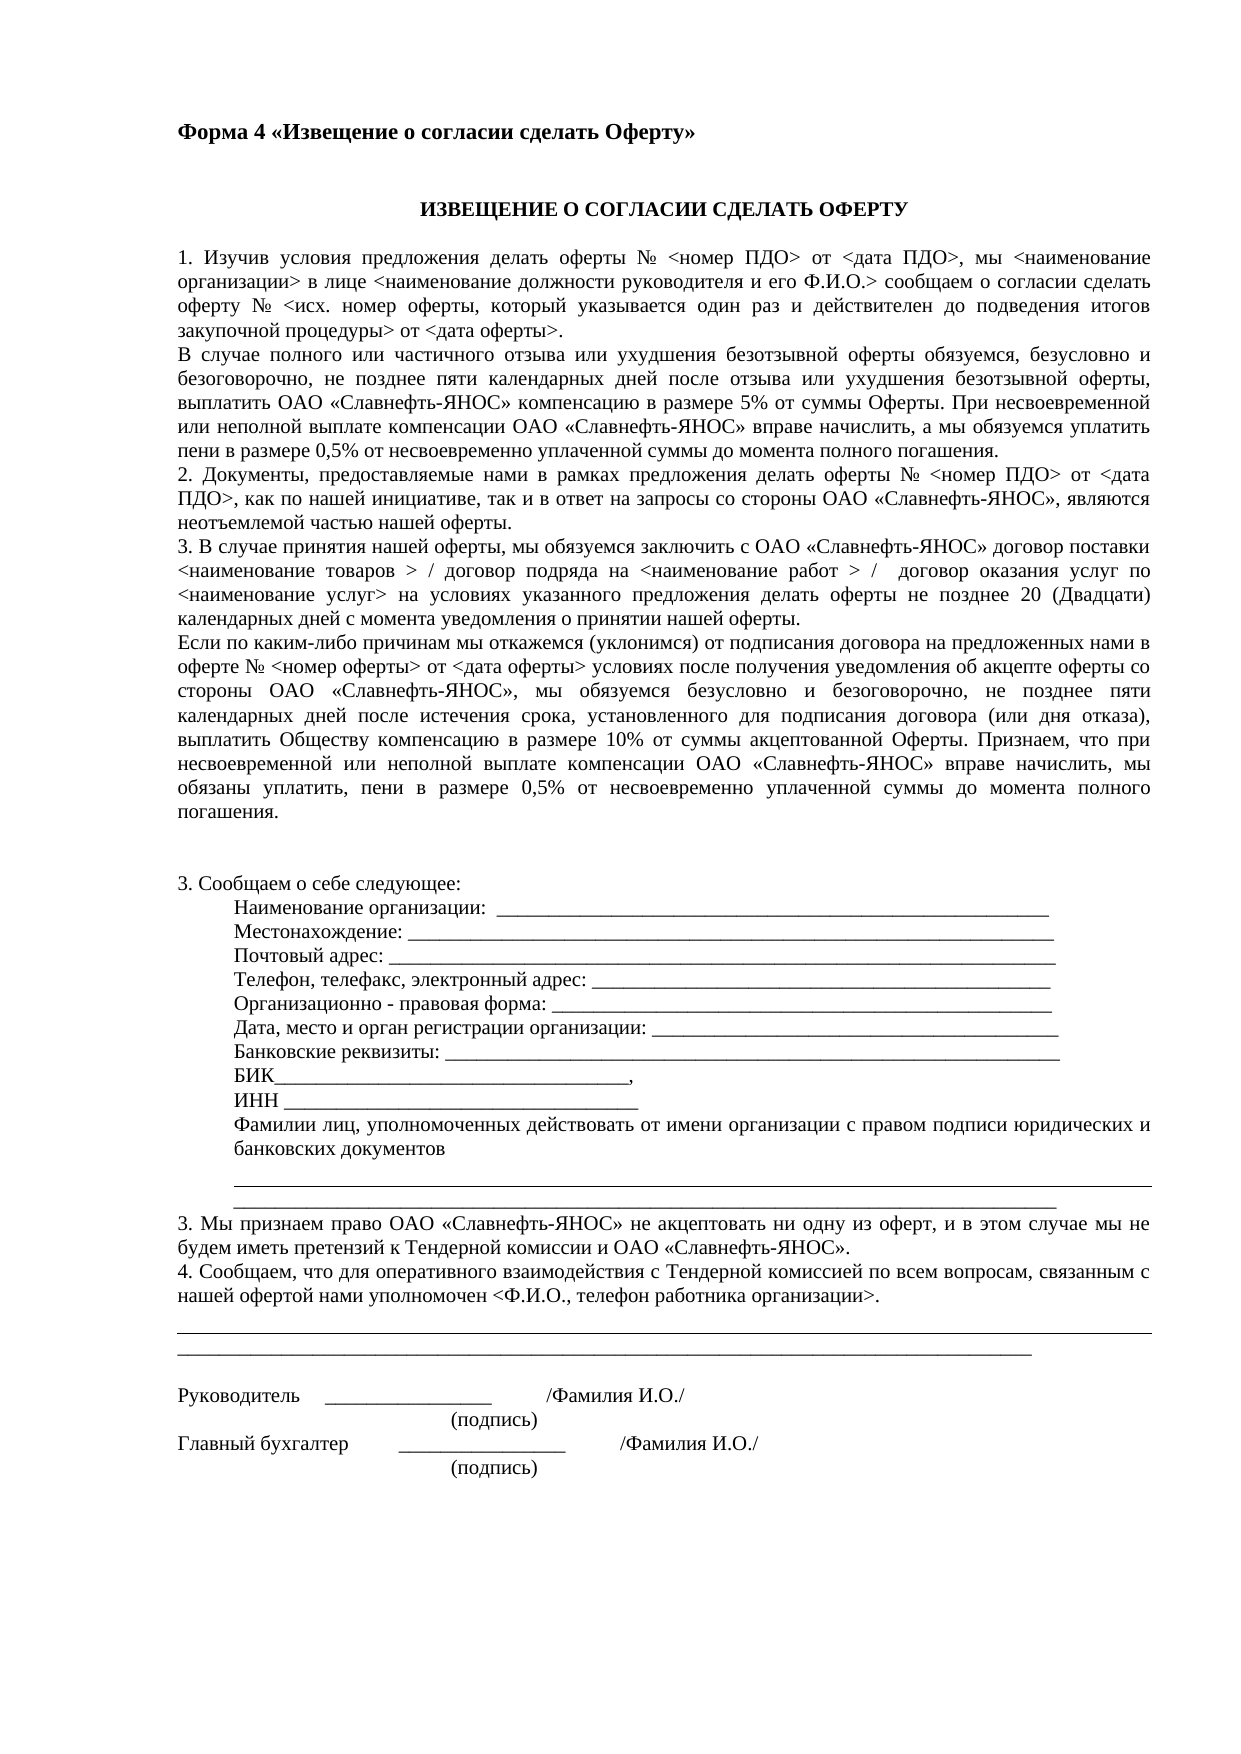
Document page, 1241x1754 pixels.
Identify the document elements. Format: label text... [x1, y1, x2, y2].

text Местонахождение: ______________________________________________________________ [233, 919, 1152, 943]
text 4. Сообщаем, что для оперативного взаимодействия с Тендерной комиссией по всем вопросам, связанным с нашей офертой нами уполномочен <Ф.И.О., телефон работника организации>. [177, 1259, 1152, 1307]
text Если по каким-либо причинам мы откажемся (уклонимся) от подписания договора на предложенных нами в оферте № <номер оферты> от <дата оферты> условиях после получения уведомления об акцепте оферты со стороны ОАО «Славнефть-ЯНОС», мы обязуемся безусловно и безоговорочно, не позднее пяти календарных дней после истечения срока, установленного для подписания договора (или дня отказа), выплатить Обществу компенсацию в размере 10% от суммы акцептованной Оферты. Признаем, что при несвоевременной или неполной выплате компенсации ОАО «Славнефть-ЯНОС» вправе начислить, мы обязаны уплатить, пени в размере 0,5% от несвоевременно уплаченной суммы до момента полного погашения. [177, 630, 1152, 823]
text __________________________________________________________________________________ [177, 1334, 1152, 1358]
text ИЗВЕЩЕНИЕ О СОГЛАСИИ СДЕЛАТЬ ОФЕРТУ [177, 197, 1152, 221]
text 2. Документы, предоставляемые нами в рамках предложения делать оферты № <номер ПДО> от <дата ПДО>, как по нашей инициативе, так и в ответ на запросы со стороны ОАО «Славнефть-ЯНОС», являются неотъемлемой частью нашей оферты. [177, 462, 1152, 534]
text Руководитель ________________ /Фамилия И.О./ [177, 1382, 1152, 1407]
text Главный бухгалтер ________________ /Фамилия И.О./ [177, 1431, 1152, 1455]
text 1. Изучив условия предложения делать оферты № <номер ПДО> от <дата ПДО>, мы <наименование организации> в лице <наименование должности руководителя и его Ф.И.О.> сообщаем о согласии сделать оферту № <исх. номер оферты, который указывается один раз и действителен до подведения итогов закупочной процедуры> от <дата оферты>. [177, 245, 1152, 342]
text ИНН __________________________________ [233, 1087, 1152, 1112]
text В случае полного или частичного отзыва или ухудшения безотзывной оферты обязуемся, безусловно и безоговорочно, не позднее пяти календарных дней после отзыва или ухудшения безотзывной оферты, выплатить ОАО «Славнефть-ЯНОС» компенсацию в размере 5% от суммы Оферты. При несвоевременной или неполной выплате компенсации ОАО «Славнефть-ЯНОС» вправе начислить, а мы обязуемся уплатить пени в размере 0,5% от несвоевременно уплаченной суммы до момента полного погашения. [177, 342, 1152, 462]
text Телефон, телефакс, электронный адрес: ____________________________________________ [233, 967, 1152, 991]
text Организационно - правовая форма: ________________________________________________ [233, 991, 1152, 1015]
text (подпись) [325, 1455, 1152, 1479]
text _______________________________________________________________________________ [233, 1187, 1152, 1211]
text Банковские реквизиты: ___________________________________________________________ [233, 1039, 1152, 1063]
text 3. Сообщаем о себе следующее: [177, 871, 1152, 895]
text БИК__________________________________, [233, 1063, 1152, 1087]
text Почтовый адрес: ________________________________________________________________ [233, 943, 1152, 967]
text Фамилии лиц, уполномоченных действовать от имени организации с правом подписи юридических и банковских документов [233, 1112, 1152, 1160]
text Дата, место и орган регистрации организации: _______________________________________ [233, 1015, 1152, 1039]
text 3. Мы признаем право ОАО «Славнефть-ЯНОС» не акцептовать ни одну из оферт, и в этом случае мы не будем иметь претензий к Тендерной комиссии и ОАО «Славнефть-ЯНОС». [177, 1211, 1152, 1259]
text 3. В случае принятия нашей оферты, мы обязуемся заключить с ОАО «Славнефть-ЯНОС» договор поставки <наименование товаров > / договор подряда на <наименование работ > / договор оказания услуг по <наименование услуг> на условиях указанного предложения делать оферты не позднее 20 (Двадцати) календарных дней с момента уведомления о принятии нашей оферты. [177, 534, 1152, 630]
text Форма 4 «Извещение о согласии сделать Оферту» [177, 118, 1154, 144]
text (подпись) [177, 1407, 1152, 1431]
text Наименование организации: _____________________________________________________ [233, 895, 1152, 919]
